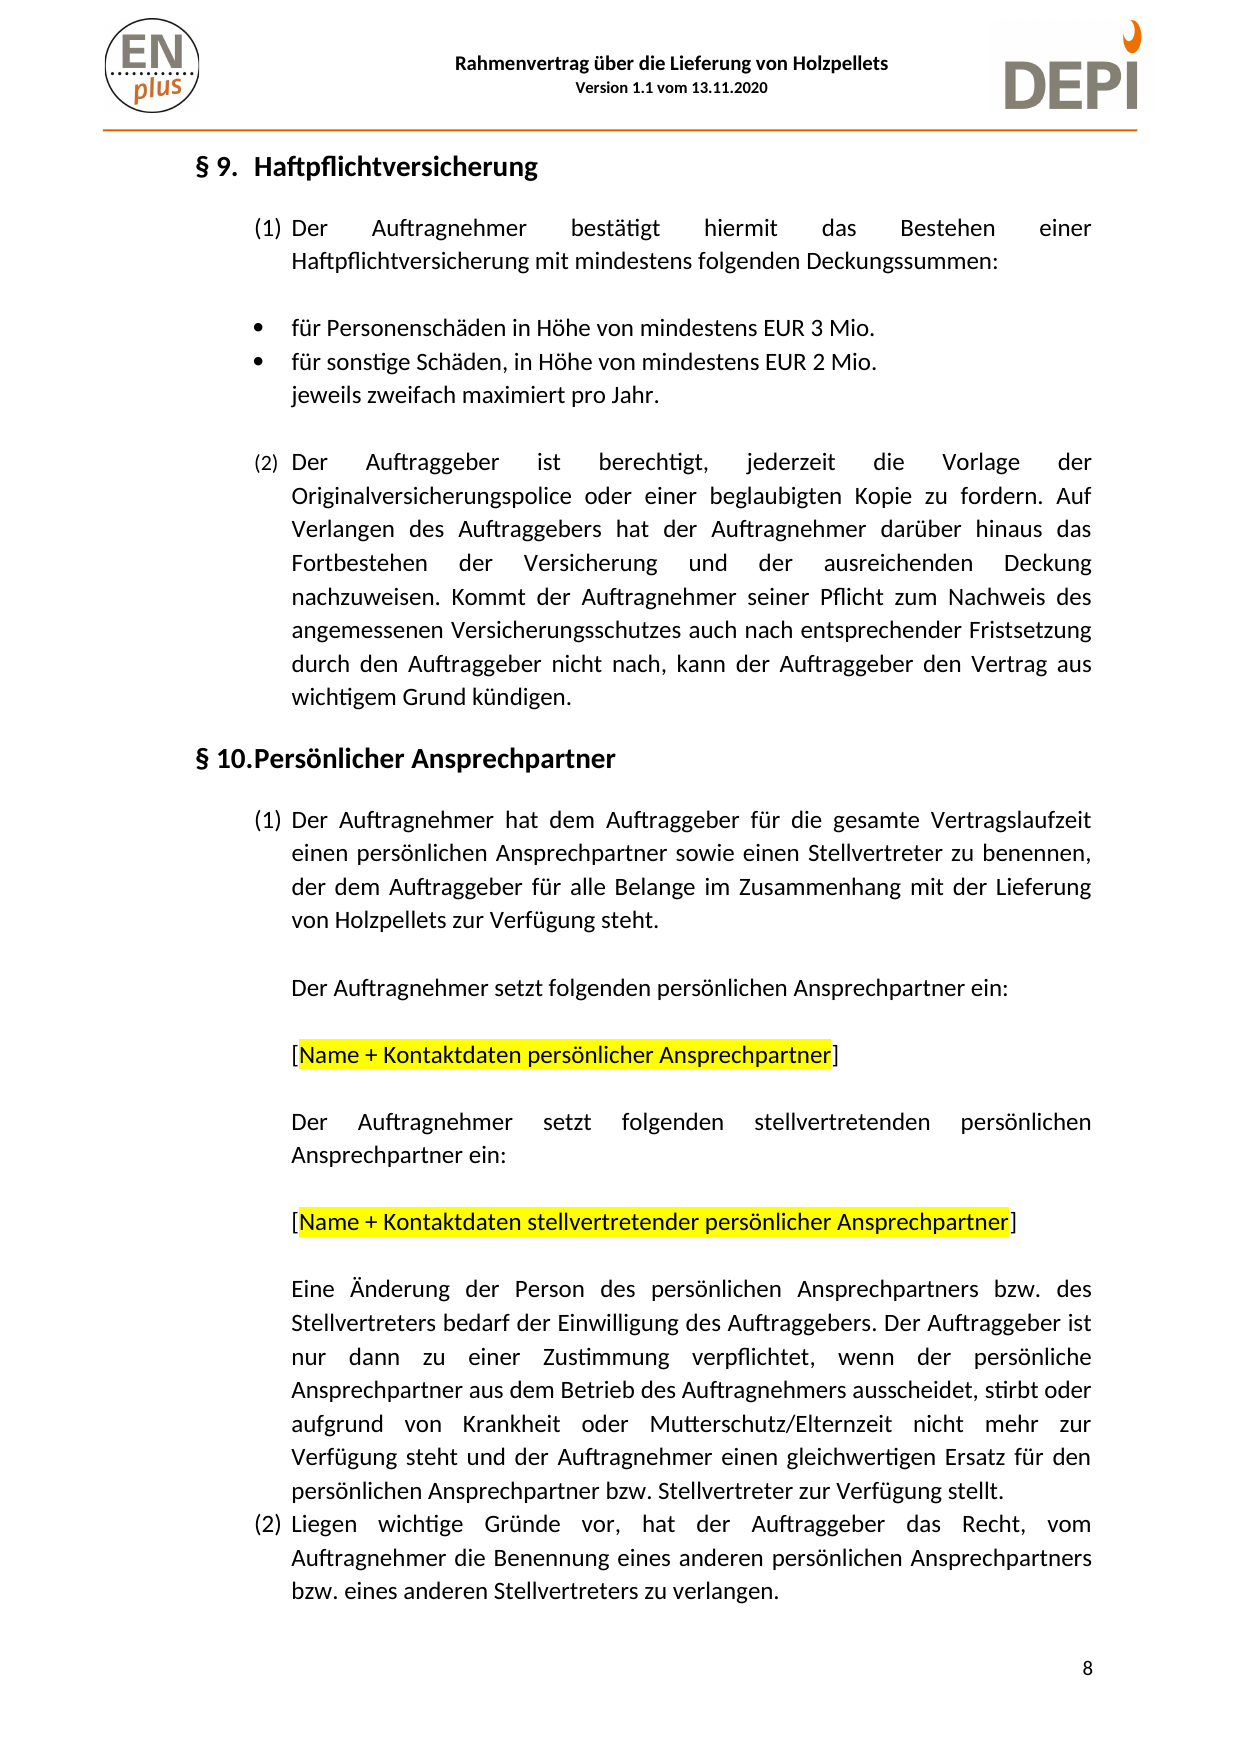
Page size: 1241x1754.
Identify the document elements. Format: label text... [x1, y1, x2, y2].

list Eine Änderung der Person des persönlichen Ansprechpartners bzw. des Stellvertreters bedarf der Einwilligung des Auftraggebers. Der Auftraggeber ist nur dann zu einer Zustimmung verpflichtet, wenn der persönliche Ansprechpartner aus dem Betrieb des Auftragnehmers ausscheidet, stirbt oder aufgrund von Krankheit oder Mutterschutz/Elternzeit nicht mehr zur Verfügung steht und der Auftragnehmer einen gleichwertigen Ersatz für den persönlichen Ansprechpartner bzw. Stellvertreter zur Verfügung stellt. [291, 1274, 1093, 1505]
picture [104, 18, 200, 113]
list Der Auftragnehmer setzt folgenden persönlichen Ansprechpartner ein: [291, 972, 1093, 1002]
list Der Auftragnehmer hat dem Auftraggeber für die gesamte Vertragslaufzeit einen persönlichen Ansprechpartner sowie einen Stellvertreter zu benennen, der dem Auftraggeber für alle Belange im Zusammenhang mit der Lieferung von Holzpellets zur Verfügung steht. [254, 804, 1093, 935]
list Der Auftragnehmer bestätigt hiermit das Bestehen einer Haftpflichtversicherung mit mindestens folgenden Deckungssummen: [254, 212, 1093, 276]
list jeweils zweifach maximiert pro Jahr. [291, 379, 1093, 410]
subtitle Persönlicher Ansprechpartner [195, 740, 1093, 776]
list für Personenschäden in Höhe von mindestens EUR 3 Mio. [254, 312, 1093, 343]
picture [989, 18, 1155, 113]
list Der Auftragnehmer setzt folgenden stellvertretenden persönlichen Ansprechpartner ein: [291, 1106, 1093, 1170]
list Der Auftraggeber ist berechtigt, jederzeit die Vorlage der Originalversicherungspolice oder einer beglaubigten Kopie zu fordern. Auf Verlangen des Auftraggebers hat der Auftragnehmer darüber hinaus das Fortbestehen der Versicherung und der ausreichenden Deckung nachzuweisen. Kommt der Auftragnehmer seiner Pflicht zum Nachweis des angemessenen Versicherungsschutzes auch nach entsprechender Fristsetzung durch den Auftraggeber nicht nach, kann der Auftraggeber den Vertrag aus wichtigem Grund kündigen. [254, 447, 1093, 712]
list für sonstige Schäden, in Höhe von mindestens EUR 2 Mio. [254, 346, 1093, 376]
list Liegen wichtige Gründe vor, hat der Auftraggeber das Recht, vom Auftragnehmer die Benennung eines anderen persönlichen Ansprechpartners bzw. eines anderen Stellvertreters zu verlangen. [254, 1508, 1093, 1606]
list [Name + Kontaktdaten persönlicher Ansprechpartner] [831, 1039, 1093, 1069]
subtitle Haftpflichtversicherung [195, 148, 1093, 183]
